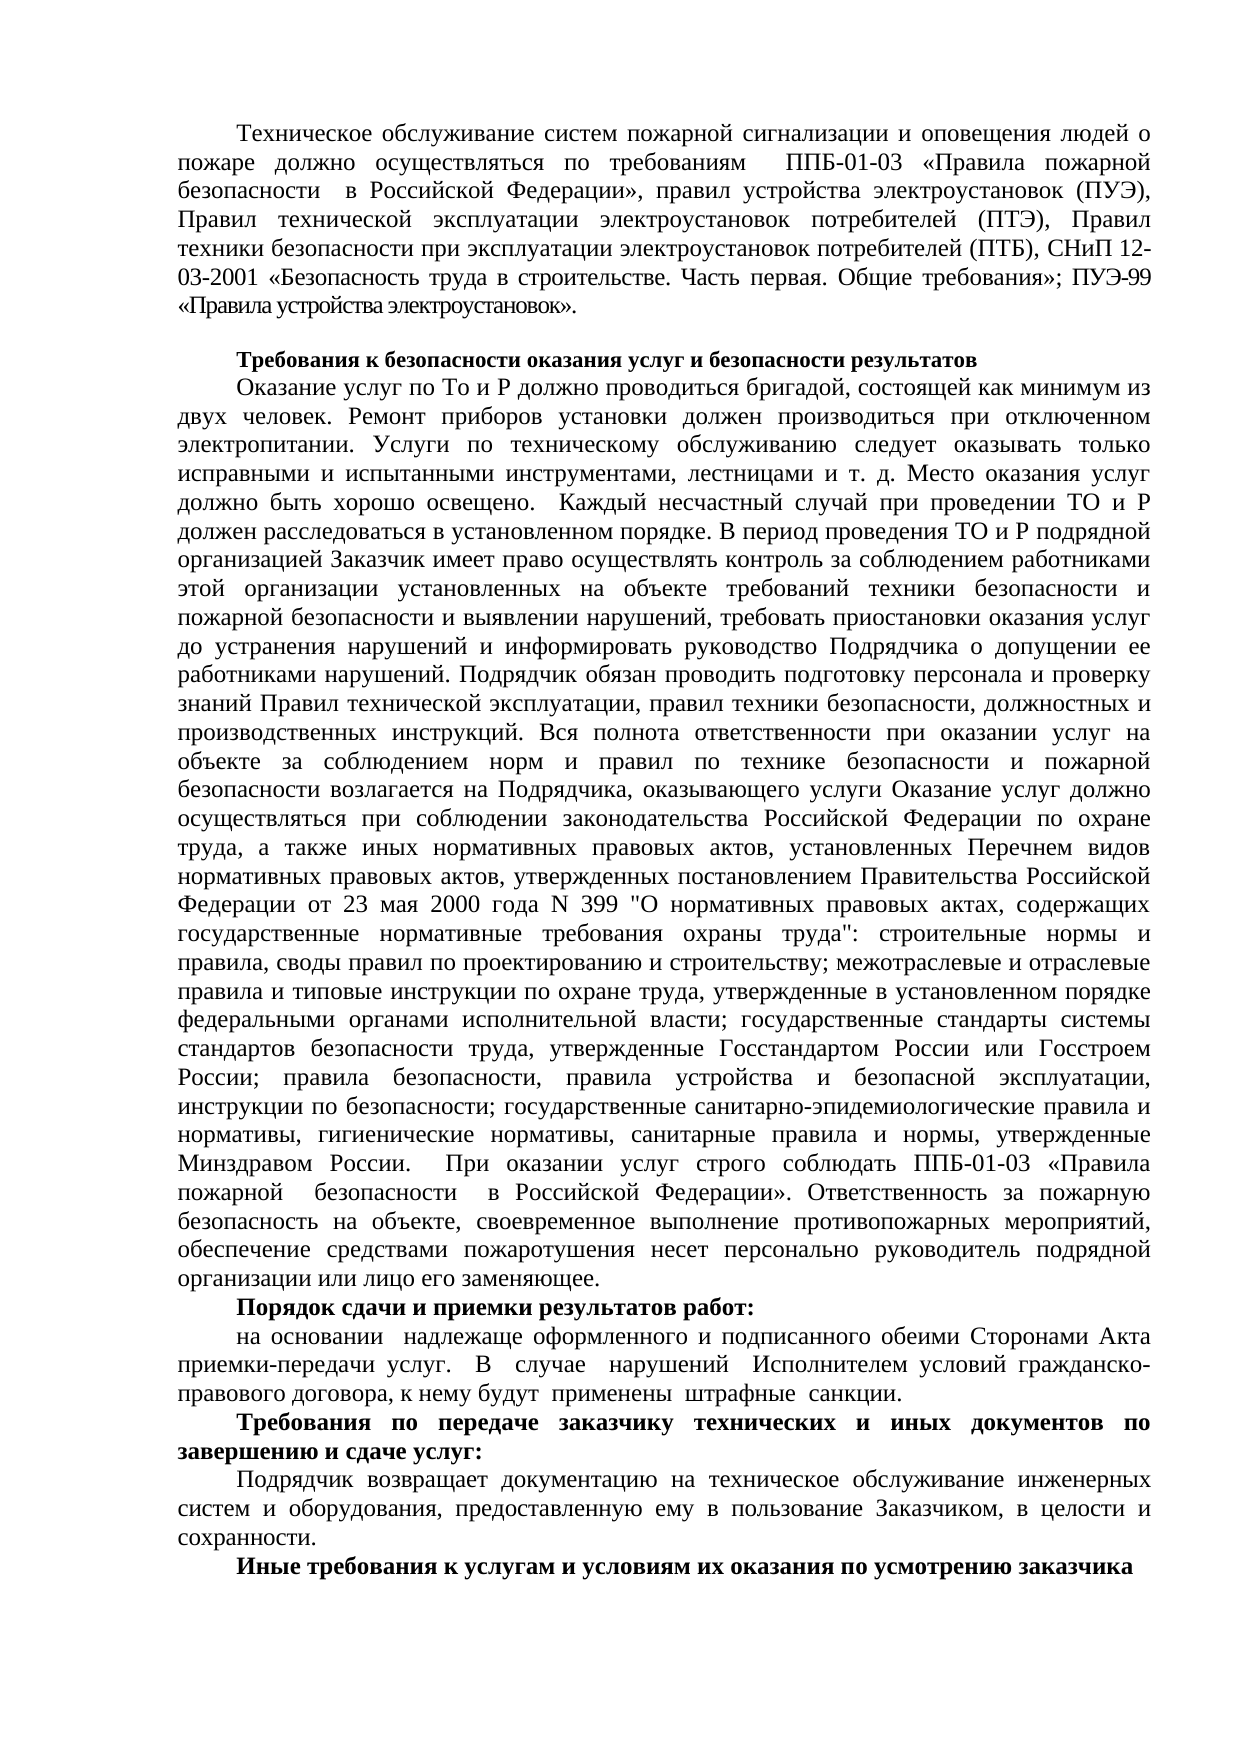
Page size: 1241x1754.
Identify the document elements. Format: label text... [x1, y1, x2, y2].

text Иные требования к услугам и условиям их оказания по усмотрению заказчика [177, 1551, 1152, 1579]
text Подрядчик возвращает документацию на техническое обслуживание инженерных систем и оборудования, предоставленную ему в пользование Заказчиком, в целости и сохранности. [177, 1464, 1152, 1551]
text Порядок сдачи и приемки результатов работ: [177, 1292, 1152, 1321]
text Требования по передаче заказчику технических и иных документов по завершению и сдаче услуг: [177, 1407, 1152, 1464]
text на основании надлежаще оформленного и подписанного обеими Сторонами Акта приемки-передачи услуг. В случае нарушений Исполнителем условий гражданско-правового договора, к нему будут применены штрафные санкции. [177, 1321, 1152, 1407]
text Оказание услуг по То и Р должно проводиться бригадой, состоящей как минимум из двух человек. Ремонт приборов установки должен производиться при отключенном электропитании. Услуги по техническому обслуживанию следует оказывать только исправными и испытанными инструментами, лестницами и т. д. Место оказания услуг должно быть хорошо освещено. Каждый несчастный случай при проведении ТО и Р должен расследоваться в установленном порядке. В период проведения ТО и Р подрядной организацией Заказчик имеет право осуществлять контроль за соблюдением работниками этой организации установленных на объекте требований техники безопасности и пожарной безопасности и выявлении нарушений, требовать приостановки оказания услуг до устранения нарушений и информировать руководство Подрядчика о допущении ее работниками нарушений. Подрядчик обязан проводить подготовку персонала и проверку знаний Правил технической эксплуатации, правил техники безопасности, должностных и производственных инструкций. Вся полнота ответственности при оказании услуг на объекте за соблюдением норм и правил по технике безопасности и пожарной безопасности возлагается на Подрядчика, оказывающего услуги Оказание услуг должно осуществляться при соблюдении законодательства Российской Федерации по охране труда, а также иных нормативных правовых актов, установленных Перечнем видов нормативных правовых актов, утвержденных постановлением Правительства Российской Федерации от 23 мая 2000 года N 399 "О нормативных правовых актах, содержащих государственные нормативные требования охраны труда": строительные нормы и правила, своды правил по проектированию и строительству; межотраслевые и отраслевые правила и типовые инструкции по охране труда, утвержденные в установленном порядке федеральными органами исполнительной власти; государственные стандарты системы стандартов безопасности труда, утвержденные Госстандартом России или Госстроем России; правила безопасности, правила устройства и безопасной эксплуатации, инструкции по безопасности; государственные санитарно-эпидемиологические правила и нормативы, гигиенические нормативы, санитарные правила и нормы, утвержденные Минздравом России. При оказании услуг строго соблюдать ППБ-01-03 «Правила пожарной безопасности в Российской Федерации». Ответственность за пожарную безопасность на объекте, своевременное выполнение противопожарных мероприятий, обеспечение средствами пожаротушения несет персонально руководитель подрядной организации или лицо его заменяющее. [177, 372, 1152, 1292]
text Техническое обслуживание систем пожарной сигнализации и оповещения людей о пожаре должно осуществляться по требованиям ППБ-01-03 «Правила пожарной безопасности в Российской Федерации», правил устройства электроустановок (ПУЭ), Правил технической эксплуатации электроустановок потребителей (ПТЭ), Правил техники безопасности при эксплуатации электроустановок потребителей (ПТБ), СНиП 12-03-2001 «Безопасность труда в строительстве. Часть первая. Общие требования»; ПУЭ-99 «Правила устройства электроустановок». [177, 118, 1152, 319]
text Требования к безопасности оказания услуг и безопасности результатов [177, 346, 1152, 372]
